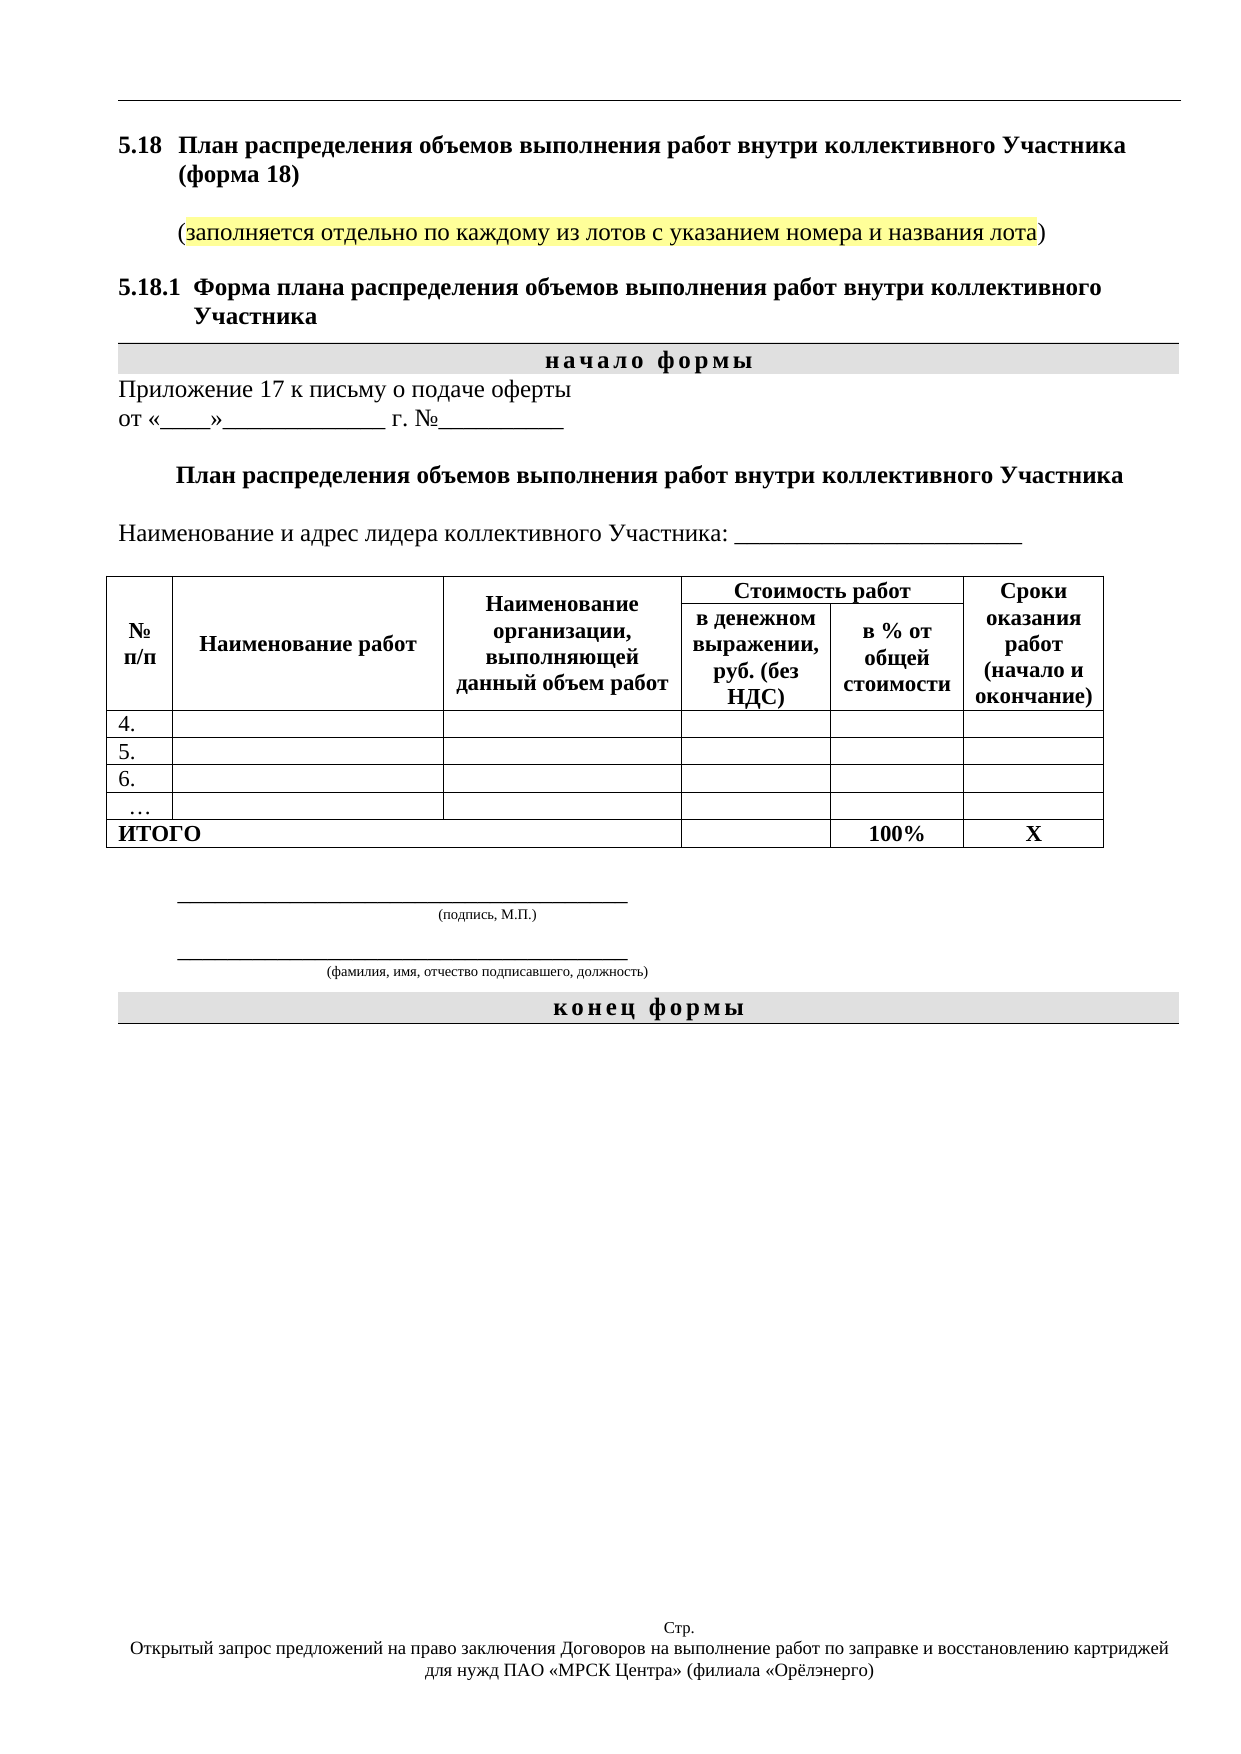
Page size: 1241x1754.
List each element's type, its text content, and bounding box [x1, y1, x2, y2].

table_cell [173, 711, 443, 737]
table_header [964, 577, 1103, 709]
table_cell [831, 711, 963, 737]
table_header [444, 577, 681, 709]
text План распределения объемов выполнения работ внутри коллективного Участника [118, 461, 1181, 489]
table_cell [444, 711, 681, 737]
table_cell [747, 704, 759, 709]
text Приложение 17 к письму о подаче оферты от «____»_____________ г. №__________ [118, 374, 1181, 432]
text ____________________________________ [118, 877, 1181, 906]
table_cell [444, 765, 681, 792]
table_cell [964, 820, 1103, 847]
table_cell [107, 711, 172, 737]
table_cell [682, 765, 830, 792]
text ____________________________________ [118, 934, 1181, 963]
text Наименование и адрес лидера коллективного Участника: _______________________ [118, 518, 1181, 547]
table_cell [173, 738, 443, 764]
text (фамилия, имя, отчество подписавшего, должность) [118, 963, 797, 992]
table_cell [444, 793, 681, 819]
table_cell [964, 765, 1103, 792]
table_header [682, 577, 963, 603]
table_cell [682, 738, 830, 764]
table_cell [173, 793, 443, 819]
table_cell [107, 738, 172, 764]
text конец формы [118, 992, 1179, 1023]
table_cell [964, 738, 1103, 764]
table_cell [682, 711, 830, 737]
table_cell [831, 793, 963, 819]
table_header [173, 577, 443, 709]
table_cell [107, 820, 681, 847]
text начало формы [118, 344, 1179, 374]
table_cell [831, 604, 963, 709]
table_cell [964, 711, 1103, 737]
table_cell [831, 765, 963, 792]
text (подпись, М.П.) [118, 906, 797, 934]
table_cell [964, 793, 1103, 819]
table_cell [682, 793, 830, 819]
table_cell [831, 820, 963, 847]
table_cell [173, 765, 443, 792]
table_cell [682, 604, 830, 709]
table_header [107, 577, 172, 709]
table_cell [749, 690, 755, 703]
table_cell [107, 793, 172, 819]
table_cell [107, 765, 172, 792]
subtitle Форма плана распределения объемов выполнения работ внутри коллективного Участника [118, 272, 1181, 330]
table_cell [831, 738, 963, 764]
subtitle План распределения объемов выполнения работ внутри коллективного Участника (форма 18) [118, 130, 1181, 188]
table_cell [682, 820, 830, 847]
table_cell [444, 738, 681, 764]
